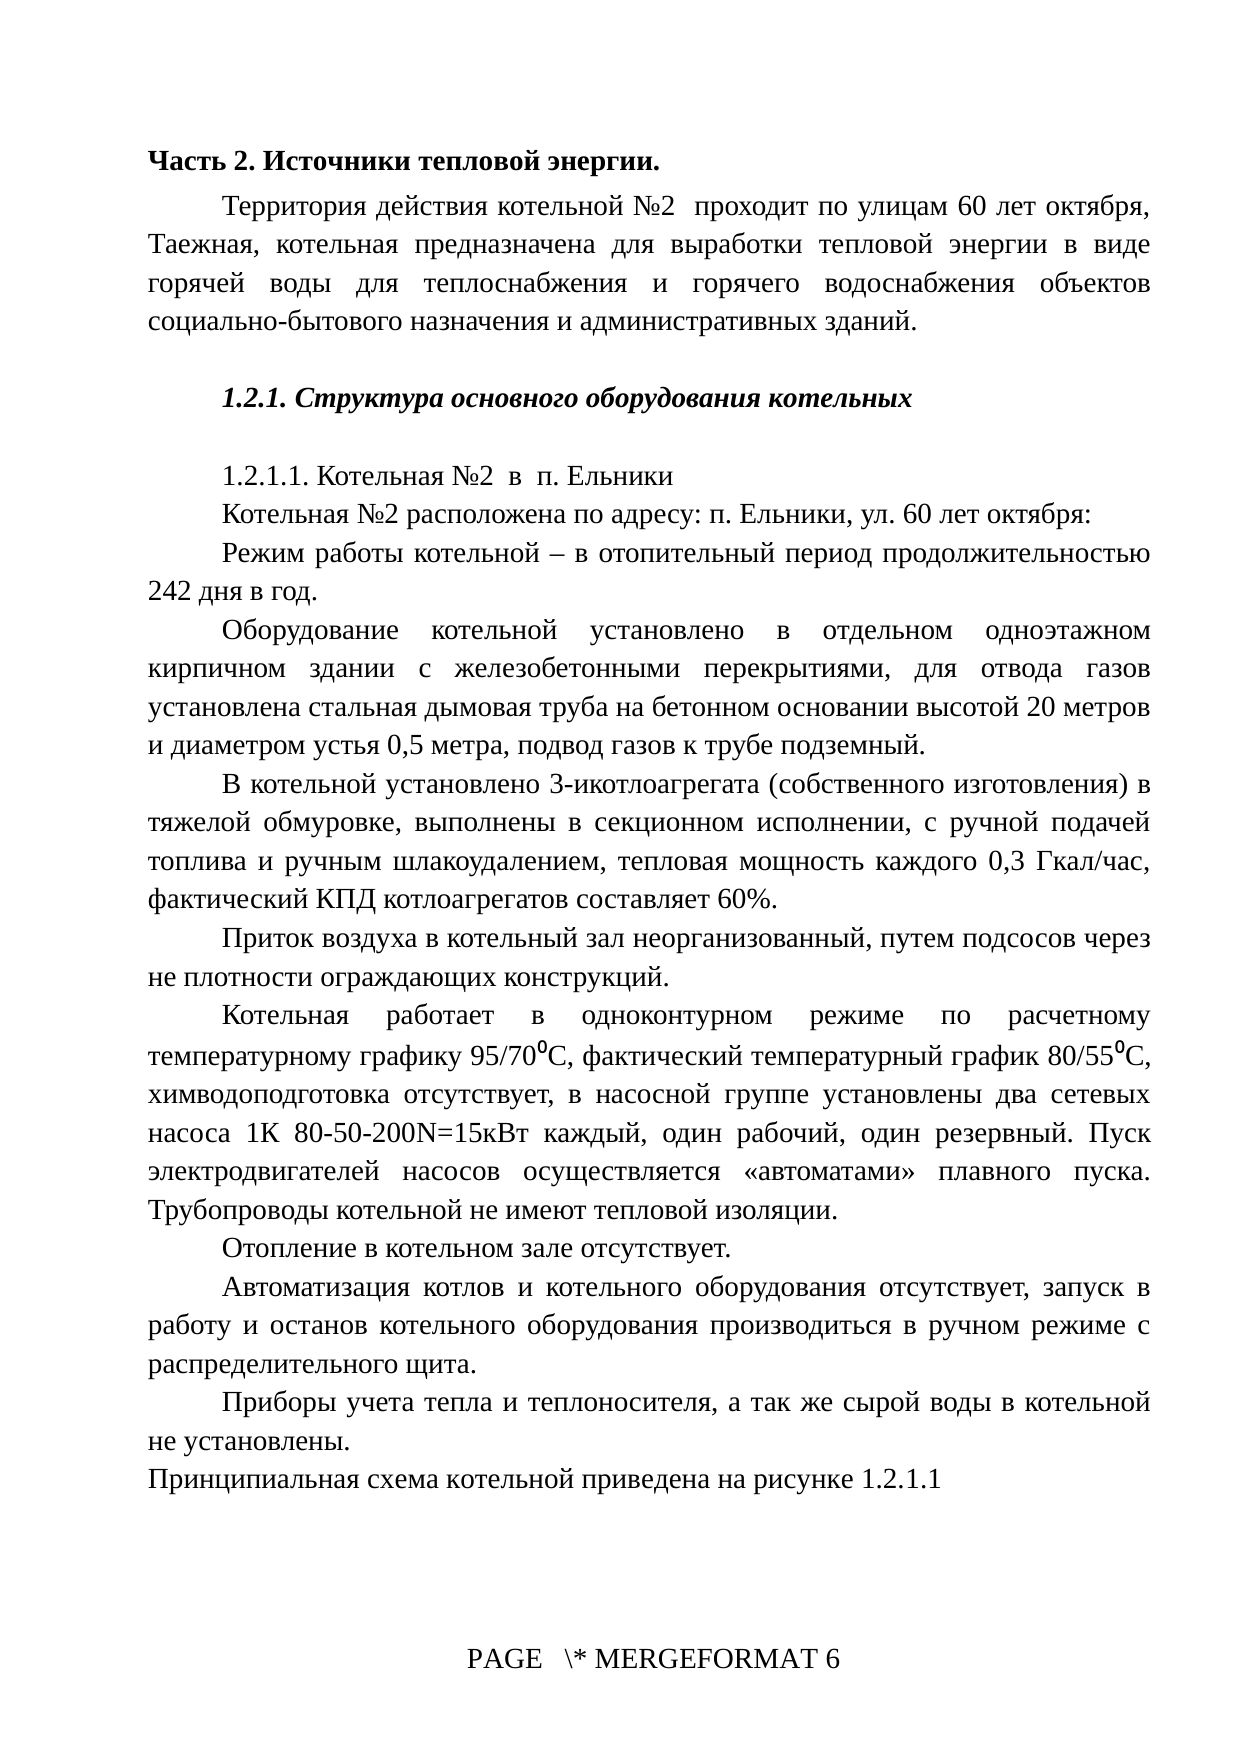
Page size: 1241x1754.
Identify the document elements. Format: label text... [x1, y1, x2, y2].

text Приборы учета тепла и теплоносителя, а так же сырой воды в котельной не установлены. [148, 1384, 1152, 1457]
text Приток воздуха в котельный зал неорганизованный, путем подсосов через не плотности ограждающих конструкций. [148, 920, 1152, 992]
text 1.2.1.1. Котельная №2 в п. Ельники [148, 458, 1152, 491]
text Территория действия котельной №2 проходит по улицам 60 лет октября, Таежная, котельная предназначена для выработки тепловой энергии в виде горячей воды для теплоснабжения и горячего водоснабжения объектов социально-бытового назначения и административных зданий. [148, 188, 1152, 337]
text Автоматизация котлов и котельного оборудования отсутствует, запуск в работу и останов котельного оборудования производиться в ручном режиме с распределительного щита. [148, 1269, 1152, 1379]
text Оборудование котельной установлено в отдельном одноэтажном кирпичном здании с железобетонными перекрытиями, для отвода газов установлена стальная дымовая труба на бетонном основании высотой 20 метров и диаметром устья 0,5 метра, подвод газов к трубе подземный. [148, 612, 1152, 761]
text Режим работы котельной – в отопительный период продолжительностью 242 дня в год. [148, 535, 1152, 607]
text Котельная №2 расположена по адресу: п. Ельники, ул. 60 лет октября: [148, 496, 1152, 530]
subtitle Часть 2. Источники тепловой энергии. [148, 143, 1152, 177]
text Отопление в котельном зале отсутствует. [148, 1230, 1152, 1264]
text Котельная работает в одноконтурном режиме по расчетному температурному графику 95/70⁰С, фактический температурный график 80/55⁰С, химводоподготовка отсутствует, в насосной группе установлены два сетевых насоса 1К 80-50-200N=15кВт каждый, один рабочий, один резервный. Пуск электродвигателей насосов осуществляется «автоматами» плавного пуска. Трубопроводы котельной не имеют тепловой изоляции. [148, 997, 1152, 1225]
text В котельной установлено 3-икотлоагрегата (собственного изготовления) в тяжелой обмуровке, выполнены в секционном исполнении, с ручной подачей топлива и ручным шлакоудалением, тепловая мощность каждого 0,3 Гкал/час, фактический КПД котлоагрегатов составляет 60%. [148, 766, 1152, 915]
subtitle 1.2.1. Структура основного оборудования котельных [148, 381, 1152, 414]
text Принципиальная схема котельной приведена на рисунке 1.2.1.1 [148, 1462, 1152, 1495]
